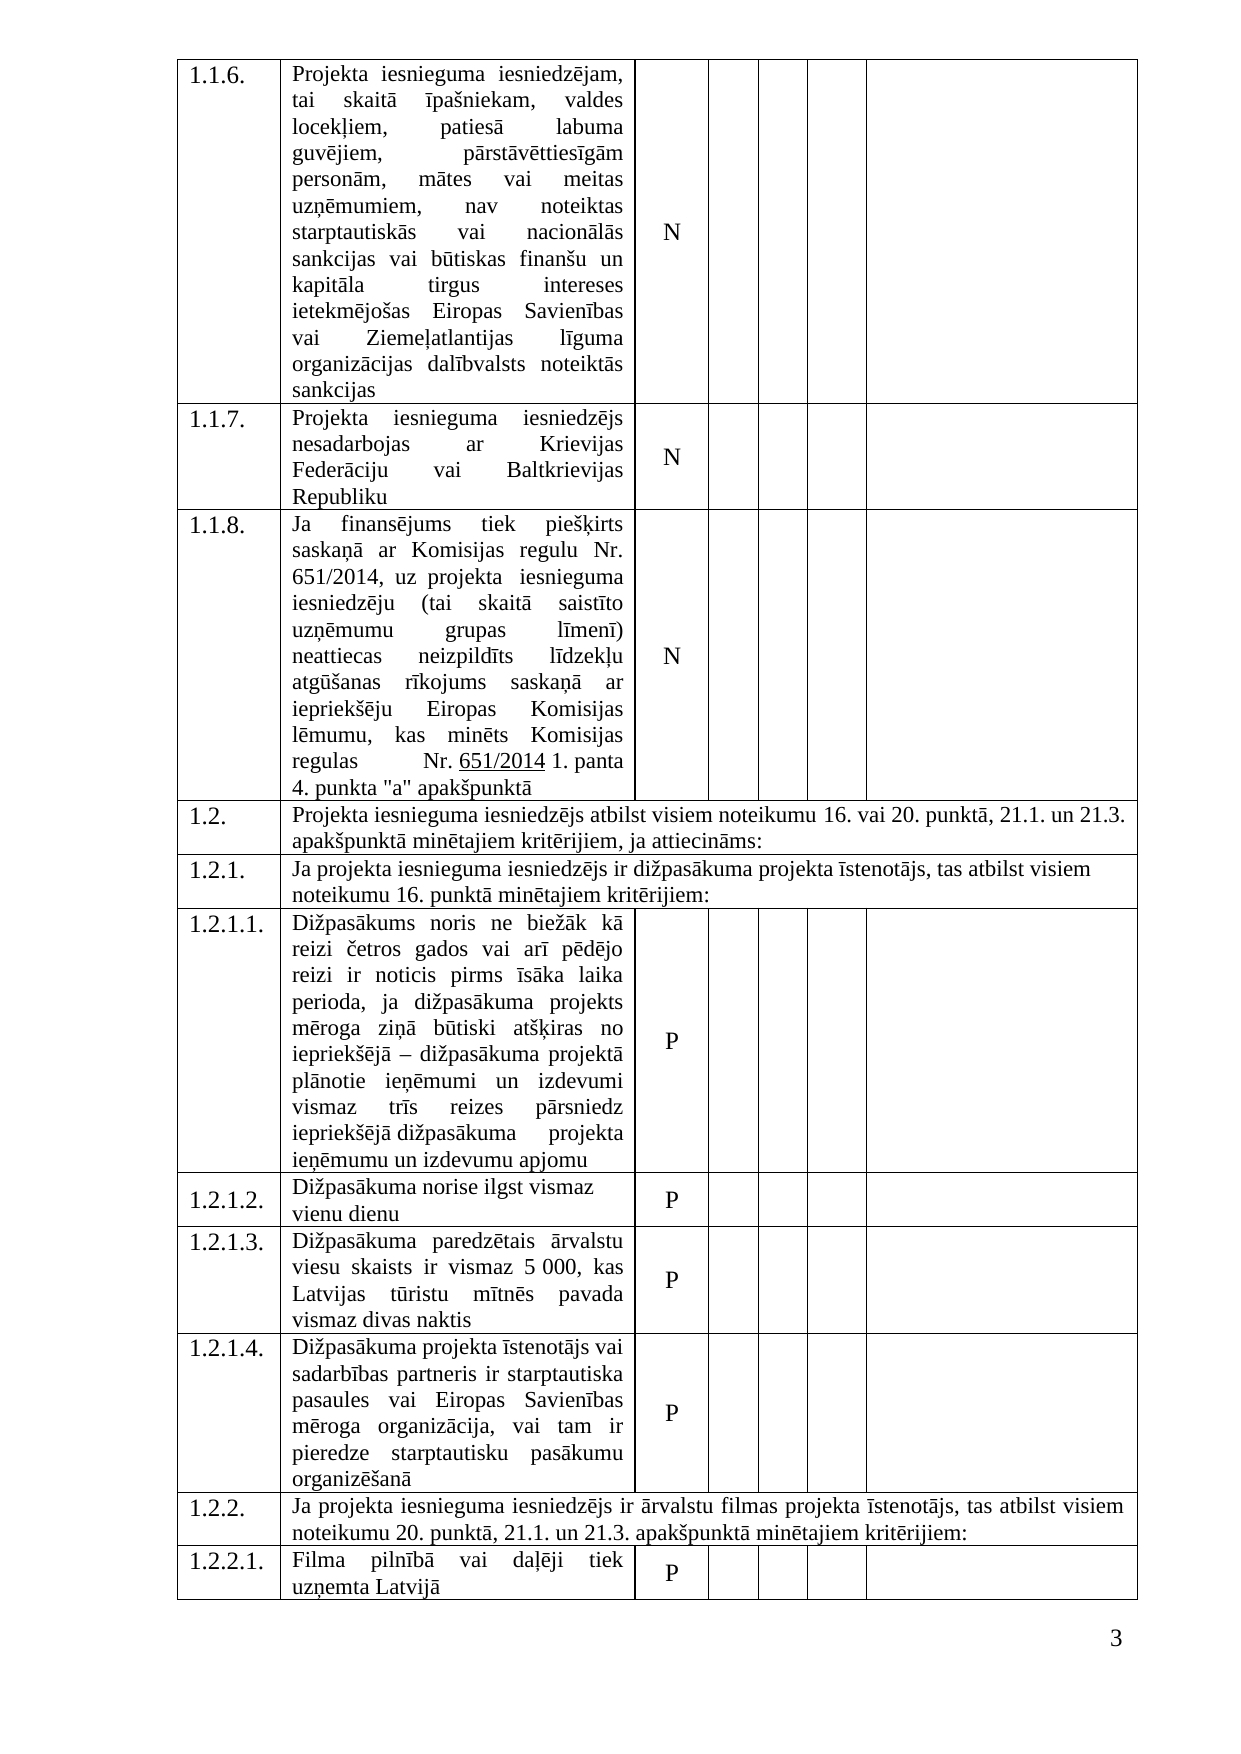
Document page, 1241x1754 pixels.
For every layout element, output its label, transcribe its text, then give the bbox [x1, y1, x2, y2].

table_cell [759, 909, 807, 1172]
table_cell [867, 404, 1137, 509]
table_cell 1.2.2.1. [178, 1546, 280, 1599]
table_cell [867, 1173, 1137, 1226]
table_cell N [636, 60, 708, 403]
table_cell [867, 1334, 1137, 1492]
table_cell [808, 1334, 866, 1492]
table_cell Dižpasākuma norise ilgst vismaz vienu dienu [281, 1173, 634, 1226]
table_cell N [636, 404, 708, 509]
table_cell Projekta iesnieguma iesniedzējs atbilst visiem noteikumu 16. vai 20. punktā, 21.1. un 21.3. apakšpunktā minētajiem kritērijiem, ja attiecināms: [281, 801, 1137, 854]
table_cell [867, 1546, 1137, 1599]
table_cell [759, 1334, 807, 1492]
table_cell Dižpasākuma paredzētais ārvalstu viesu skaists ir vismaz 5 000, kas Latvijas tūristu mītnēs pavada vismaz divas naktis [471, 1227, 634, 1332]
table_cell 1.2.1.1. [178, 909, 280, 1172]
table_cell [759, 60, 807, 403]
table_cell [709, 1173, 758, 1226]
table_cell [709, 1227, 758, 1332]
table_cell Projekta iesnieguma iesniedzējs nesadarbojas ar Krievijas Federāciju vai Baltkrievijas Republiku [281, 404, 634, 509]
table_cell [867, 909, 1137, 1172]
table_cell P [636, 1546, 708, 1599]
table_cell 1.2. [178, 801, 280, 854]
table_cell [709, 404, 758, 509]
table_cell [867, 1227, 1137, 1332]
table_cell P [636, 1334, 708, 1492]
table_cell [808, 909, 866, 1172]
table_cell [759, 510, 807, 800]
table_cell Projekta iesnieguma iesniedzējam, tai skaitā īpašniekam, valdes locekļiem, patiesā labuma guvējiem, pārstāvēttiesīgām personām, mātes vai meitas uzņēmumiem, nav noteiktas starptautiskās vai nacionālās sankcijas vai būtiskas finanšu un kapitāla tirgus intereses ietekmējošas Eiropas Savienības vai Ziemeļatlantijas līguma organizācijas dalībvalsts noteiktās sankcijas [281, 60, 634, 403]
table_cell 1.2.1.2. [178, 1173, 280, 1226]
table_cell 1.1.8. [178, 510, 280, 800]
table_cell 1.1.7. [178, 404, 280, 509]
table_cell Dižpasākuma projekta īstenotājs vai sadarbības partneris ir starptautiska pasaules vai Eiropas Savienības mēroga organizācija, vai tam ir pieredze starptautisku pasākumu organizēšanā [281, 1334, 634, 1492]
table_cell P [636, 1227, 708, 1332]
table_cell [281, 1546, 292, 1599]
table_cell [808, 60, 866, 403]
table_cell [709, 1546, 758, 1599]
table_cell [709, 510, 758, 800]
table_cell [808, 1173, 866, 1226]
table_cell [808, 404, 866, 509]
table_cell [709, 1334, 758, 1492]
table_cell [709, 909, 758, 1172]
table_cell 1.2.1. [178, 855, 280, 908]
table_cell [759, 1227, 807, 1332]
table_cell 1.1.6. [178, 60, 280, 403]
table_cell 1.2.2. [178, 1493, 280, 1545]
table_cell [759, 1173, 807, 1226]
table_cell P [636, 909, 708, 1172]
table_cell [709, 60, 758, 403]
table_cell 1.2.1.4. [178, 1334, 280, 1492]
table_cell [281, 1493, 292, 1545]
table_cell [867, 60, 1137, 403]
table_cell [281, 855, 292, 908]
table_cell [867, 510, 1137, 800]
table_cell Dižpasākums noris ne biežāk kā reizi četros gados vai arī pēdējo reizi ir noticis pirms īsāka laika perioda, ja dižpasākuma projekts mēroga ziņā būtiski atšķiras no iepriekšējā – dižpasākuma projektā plānotie ieņēmumi un izdevumi vismaz trīs reizes pārsniedz iepriekšējā dižpasākuma projekta ieņēmumu un izdevumu apjomu [281, 909, 634, 1172]
table_cell Filma pilnībā vai daļēji tiek uzņemta Latvijā [440, 1546, 634, 1599]
table_cell [759, 1546, 807, 1599]
table_cell [808, 1546, 866, 1599]
table_cell [759, 404, 807, 509]
table_cell [808, 510, 866, 800]
table_cell N [636, 510, 708, 800]
table_cell 1.2.1.3. [178, 1227, 280, 1332]
table_cell [808, 1227, 866, 1332]
table_cell P [636, 1173, 708, 1226]
table_cell Ja finansējums tiek piešķirts saskaņā ar Komisijas regulu Nr. 651/2014, uz projekta iesnieguma iesniedzēju (tai skaitā saistīto uzņēmumu grupas līmenī) neattiecas neizpildīts līdzekļu atgūšanas rīkojums saskaņā ar iepriekšēju Eiropas Komisijas lēmumu, kas minēts Komisijas regulas Nr. 651/2014 1. panta 4. punkta "a" apakšpunktā [281, 510, 634, 800]
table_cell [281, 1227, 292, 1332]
table_cell Ja projekta iesnieguma iesniedzējs ir dižpasākuma projekta īstenotājs, tas atbilst visiem noteikumu 16. punktā minētajiem kritērijiem: [710, 855, 1137, 908]
